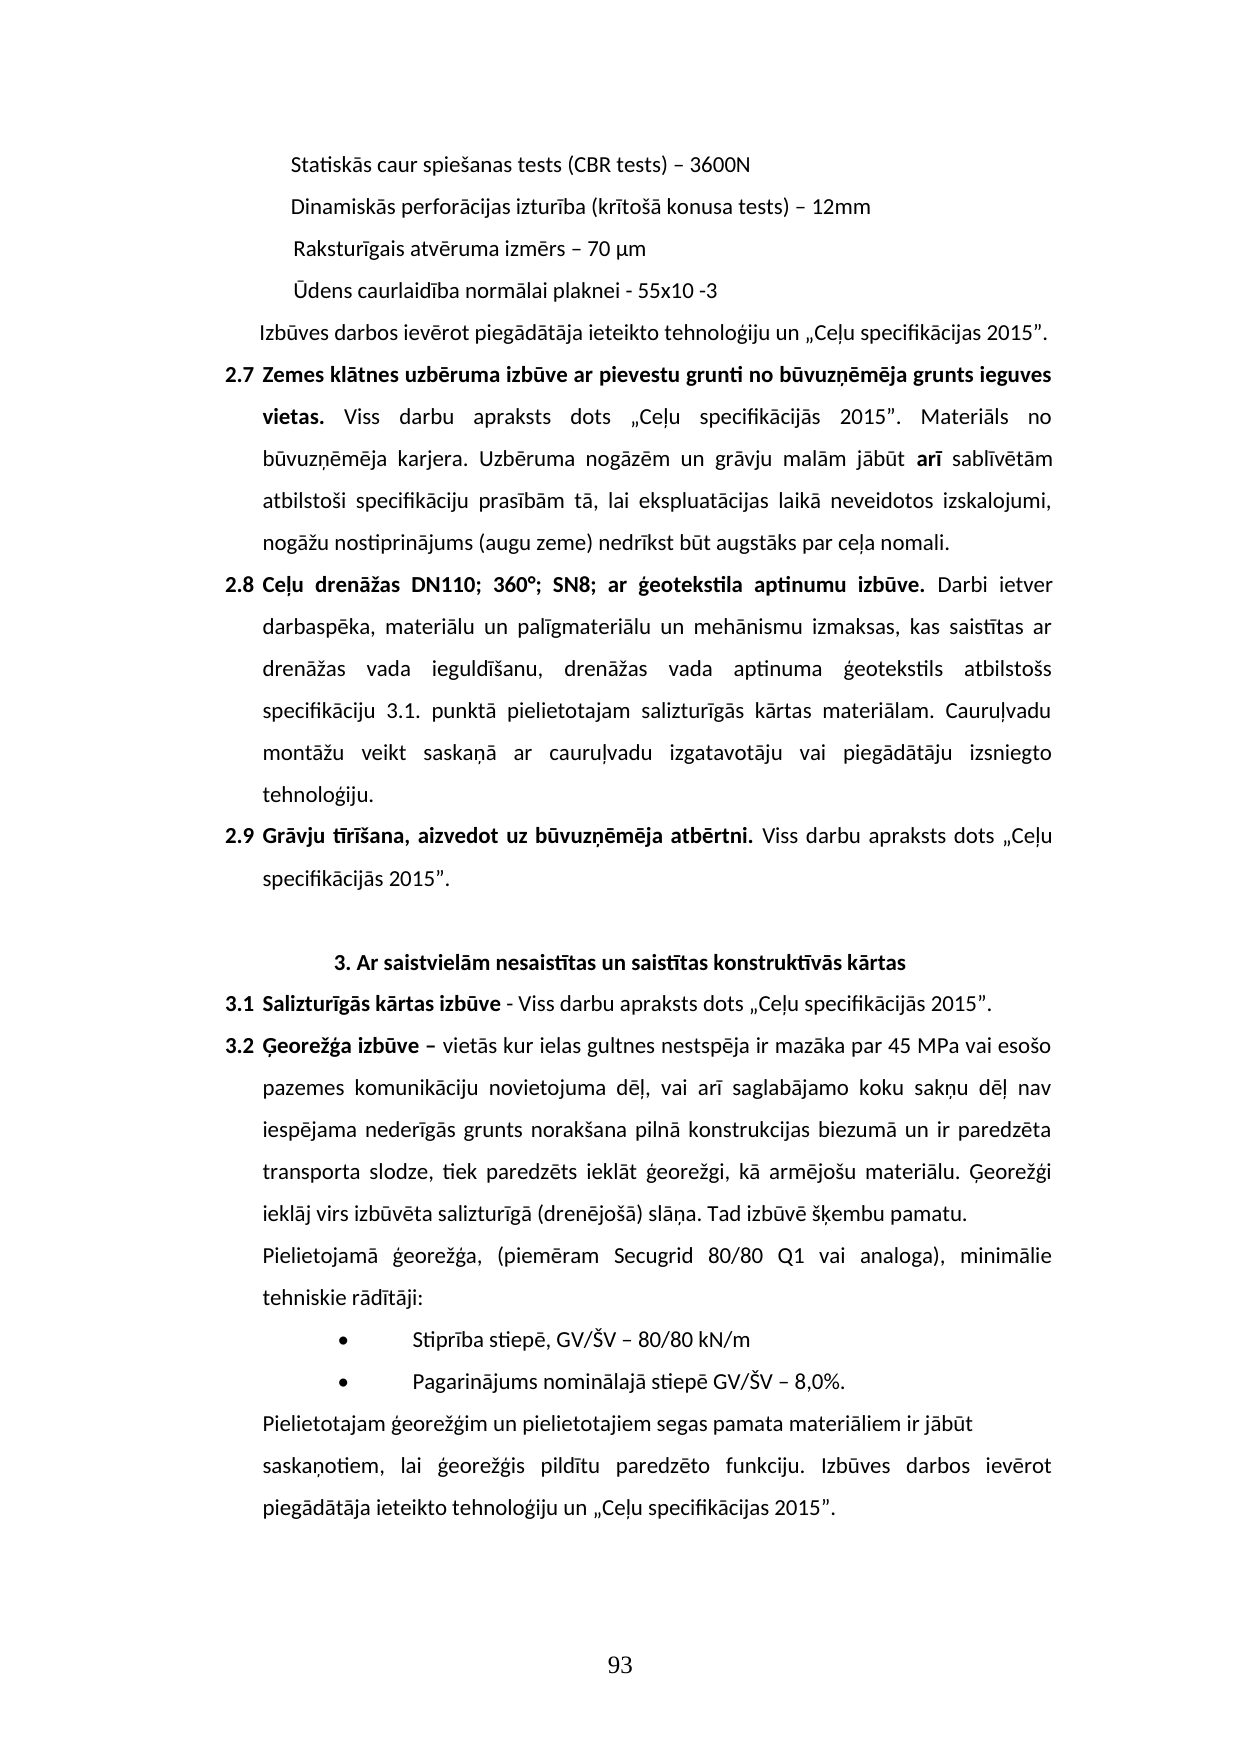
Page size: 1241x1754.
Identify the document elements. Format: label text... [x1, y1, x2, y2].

text Raksturīgais atvēruma izmērs – 70 µm [187, 234, 1053, 262]
text Pielietojamā ģeorežģa, (piemēram Secugrid 80/80 Q1 vai analoga), minimālie tehniskie rādītāji: [262, 1241, 1053, 1311]
list Ģeorežģa izbūve – vietās kur ielas gultnes nestspēja ir mazāka par 45 MPa vai esošo pazemes komunikāciju novietojuma dēļ, vai arī saglabājamo koku sakņu dēļ nav iespējama nederīgās grunts norakšana pilnā konstrukcijas biezumā un ir paredzēta transporta slodze, tiek paredzēts ieklāt ģeorežgi, kā armējošu materiālu. Ģeorežģi ieklāj virs izbūvēta salizturīgā (drenējošā) slāņa. Tad izbūvē šķembu pamatu. [225, 1032, 1053, 1227]
text 3. Ar saistvielām nesaistītas un saistītas konstruktīvās kārtas [187, 948, 1053, 976]
text Ūdens caurlaidība normālai plaknei - 55x10 -3 [187, 276, 1053, 304]
text Dinamiskās perforācijas izturība (krītošā konusa tests) – 12mm [276, 192, 1053, 220]
text • Stiprība stiepē, GV/ŠV – 80/80 kN/m [337, 1325, 1053, 1353]
text Izbūves darbos ievērot piegādātāja ieteikto tehnoloģiju un „Ceļu specifikācijas 2015”. [187, 318, 1053, 346]
list Grāvju tīrīšana, aizvedot uz būvuzņēmēja atbērtni. Viss darbu apraksts dots „Ceļu specifikācijās 2015”. [225, 822, 1053, 892]
text • Pagarinājums nominālajā stiepē GV/ŠV – 8,0%. [337, 1367, 1053, 1395]
text saskaņotiem, lai ģeorežģis pildītu paredzēto funkciju. Izbūves darbos ievērot piegādātāja ieteikto tehnoloģiju un „Ceļu specifikācijas 2015”. [262, 1451, 1053, 1521]
text Statiskās caur spiešanas tests (CBR tests) – 3600N [276, 150, 1053, 178]
list Zemes klātnes uzbēruma izbūve ar pievestu grunti no būvuzņēmēja grunts ieguves vietas. Viss darbu apraksts dots „Ceļu specifikācijās 2015”. Materiāls no būvuzņēmēja karjera. Uzbēruma nogāzēm un grāvju malām jābūt arī sablīvētām atbilstoši specifikāciju prasībām tā, lai ekspluatācijas laikā neveidotos izskalojumi, nogāžu nostiprinājums (augu zeme) nedrīkst būt augstāks par ceļa nomali. [225, 360, 1053, 556]
list Salizturīgās kārtas izbūve - Viss darbu apraksts dots „Ceļu specifikācijās 2015”. [225, 989, 1053, 1018]
list Ceļu drenāžas DN110; 360°; SN8; ar ģeotekstila aptinumu izbūve. Darbi ietver darbaspēka, materiālu un palīgmateriālu un mehānismu izmaksas, kas saistītas ar drenāžas vada ieguldīšanu, drenāžas vada aptinuma ģeotekstils atbilstošs specifikāciju 3.1. punktā pielietotajam salizturīgās kārtas materiālam. Cauruļvadu montāžu veikt saskaņā ar cauruļvadu izgatavotāju vai piegādātāju izsniegto tehnoloģiju. [225, 570, 1053, 808]
text Pielietotajam ģeorežģim un pielietotajiem segas pamata materiāliem ir jābūt [187, 1409, 1053, 1437]
